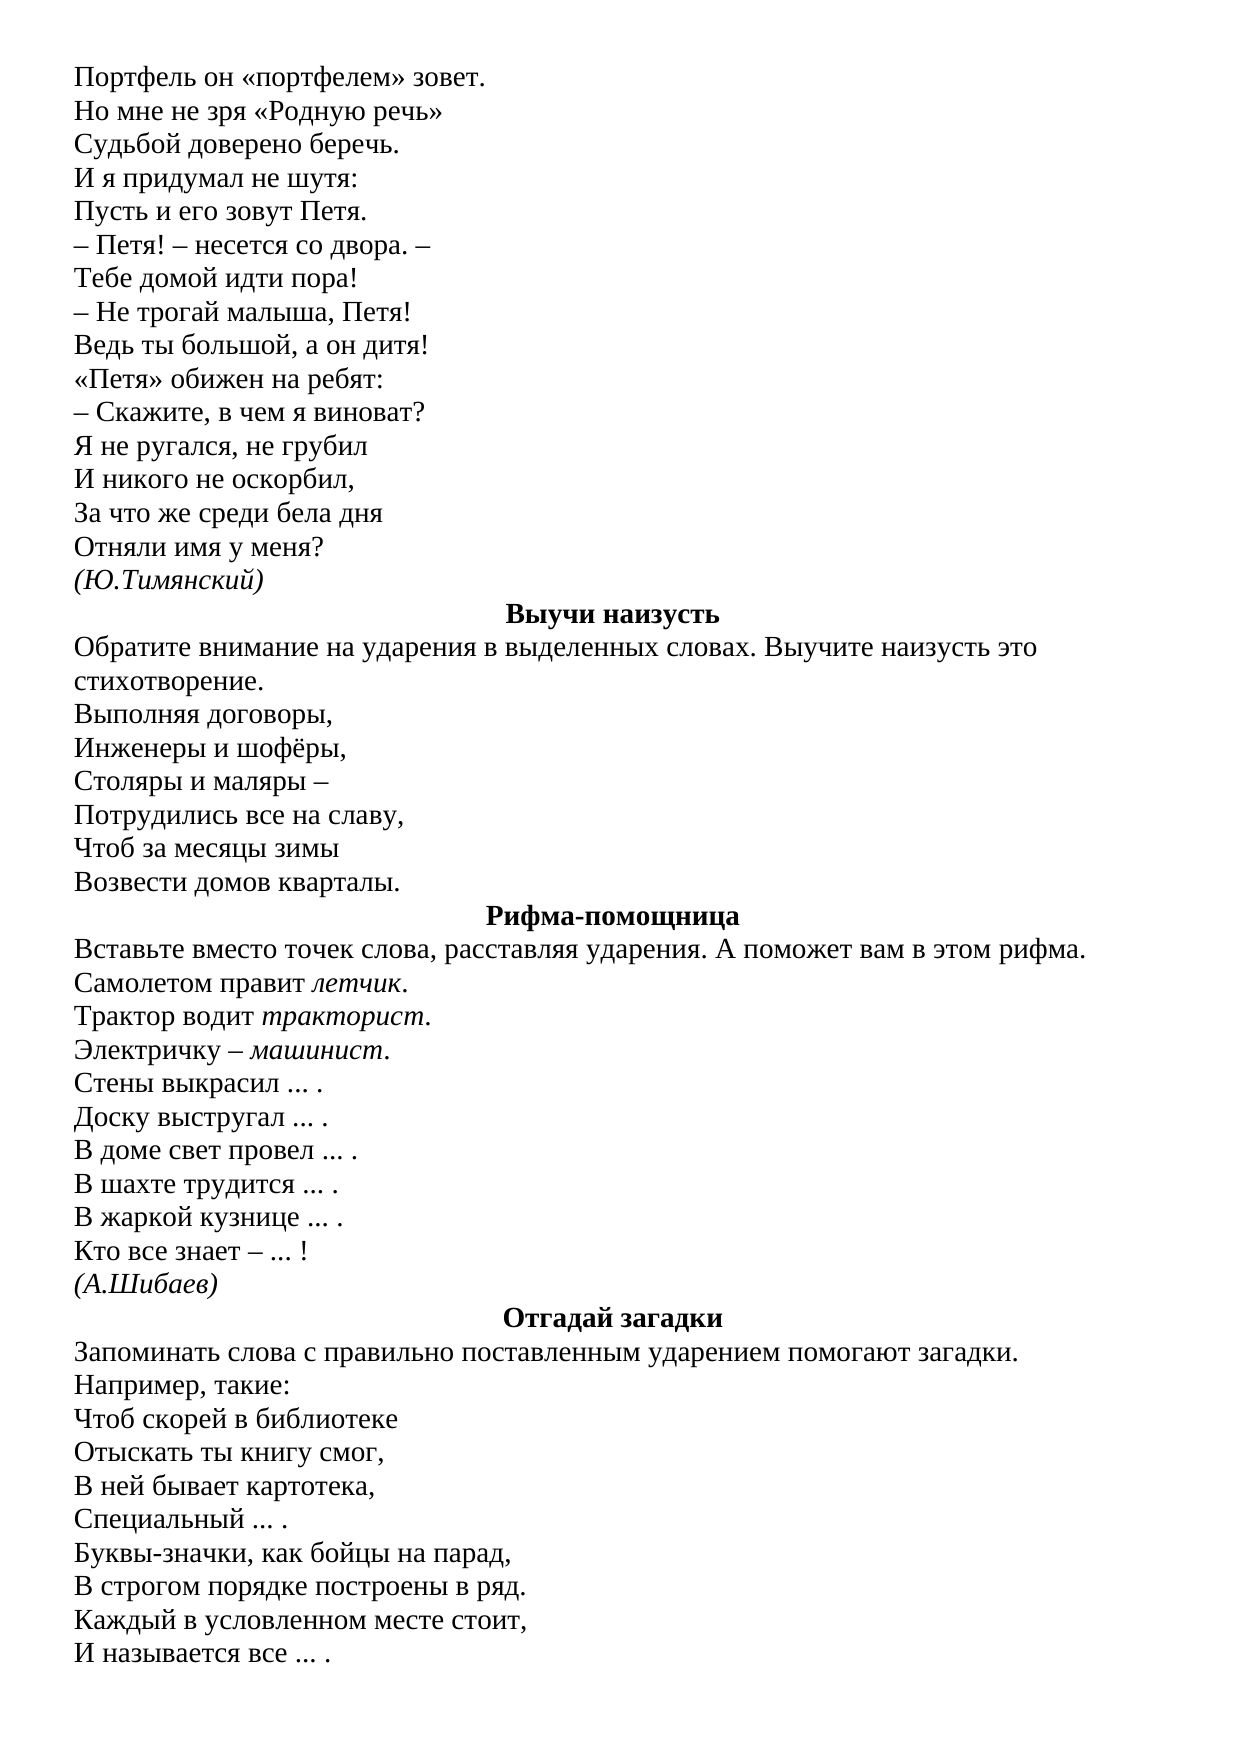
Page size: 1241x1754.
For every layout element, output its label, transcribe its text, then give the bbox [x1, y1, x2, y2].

text Отгадай загадки [74, 1300, 1152, 1334]
text Самолетом правит летчик. Трактор водит тракторист. Электричку – машинист. Стены выкрасил ... . Доску выстругал ... . В доме свет провел ... . В шахте трудится ... . В жаркой кузнице ... . Кто все знает – ... ! [74, 965, 1152, 1267]
text Рифма-помощница [74, 898, 1152, 931]
text Чтоб скорей в библиотеке Отыскать ты книгу смог, В ней бывает картотека, Специальный ... . [74, 1401, 1152, 1535]
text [74, 59, 1152, 562]
text Обратите внимание на ударения в выделенных словах. Выучите наизусть это стихотворение. [74, 629, 1152, 696]
text Выучи наизусть [74, 596, 1152, 629]
text Вставьте вместо точек слова, расставляя ударения. А поможет вам в этом рифма. [74, 931, 1152, 965]
text (Ю.Тимянский) [74, 562, 1152, 596]
text Буквы-значки, как бойцы на парад, В строгом порядке построены в ряд. Каждый в условленном месте стоит, И называется все ... . [74, 1535, 1152, 1669]
text Выполняя договоры, Инженеры и шофёры, Столяры и маляры – Потрудились все на славу, Чтоб за месяцы зимы Возвести домов кварталы. [74, 696, 1152, 898]
text Запоминать слова с правильно поставленным ударением помогают загадки. Например, такие: [74, 1334, 1152, 1401]
text (А.Шибаев) [74, 1267, 1152, 1300]
